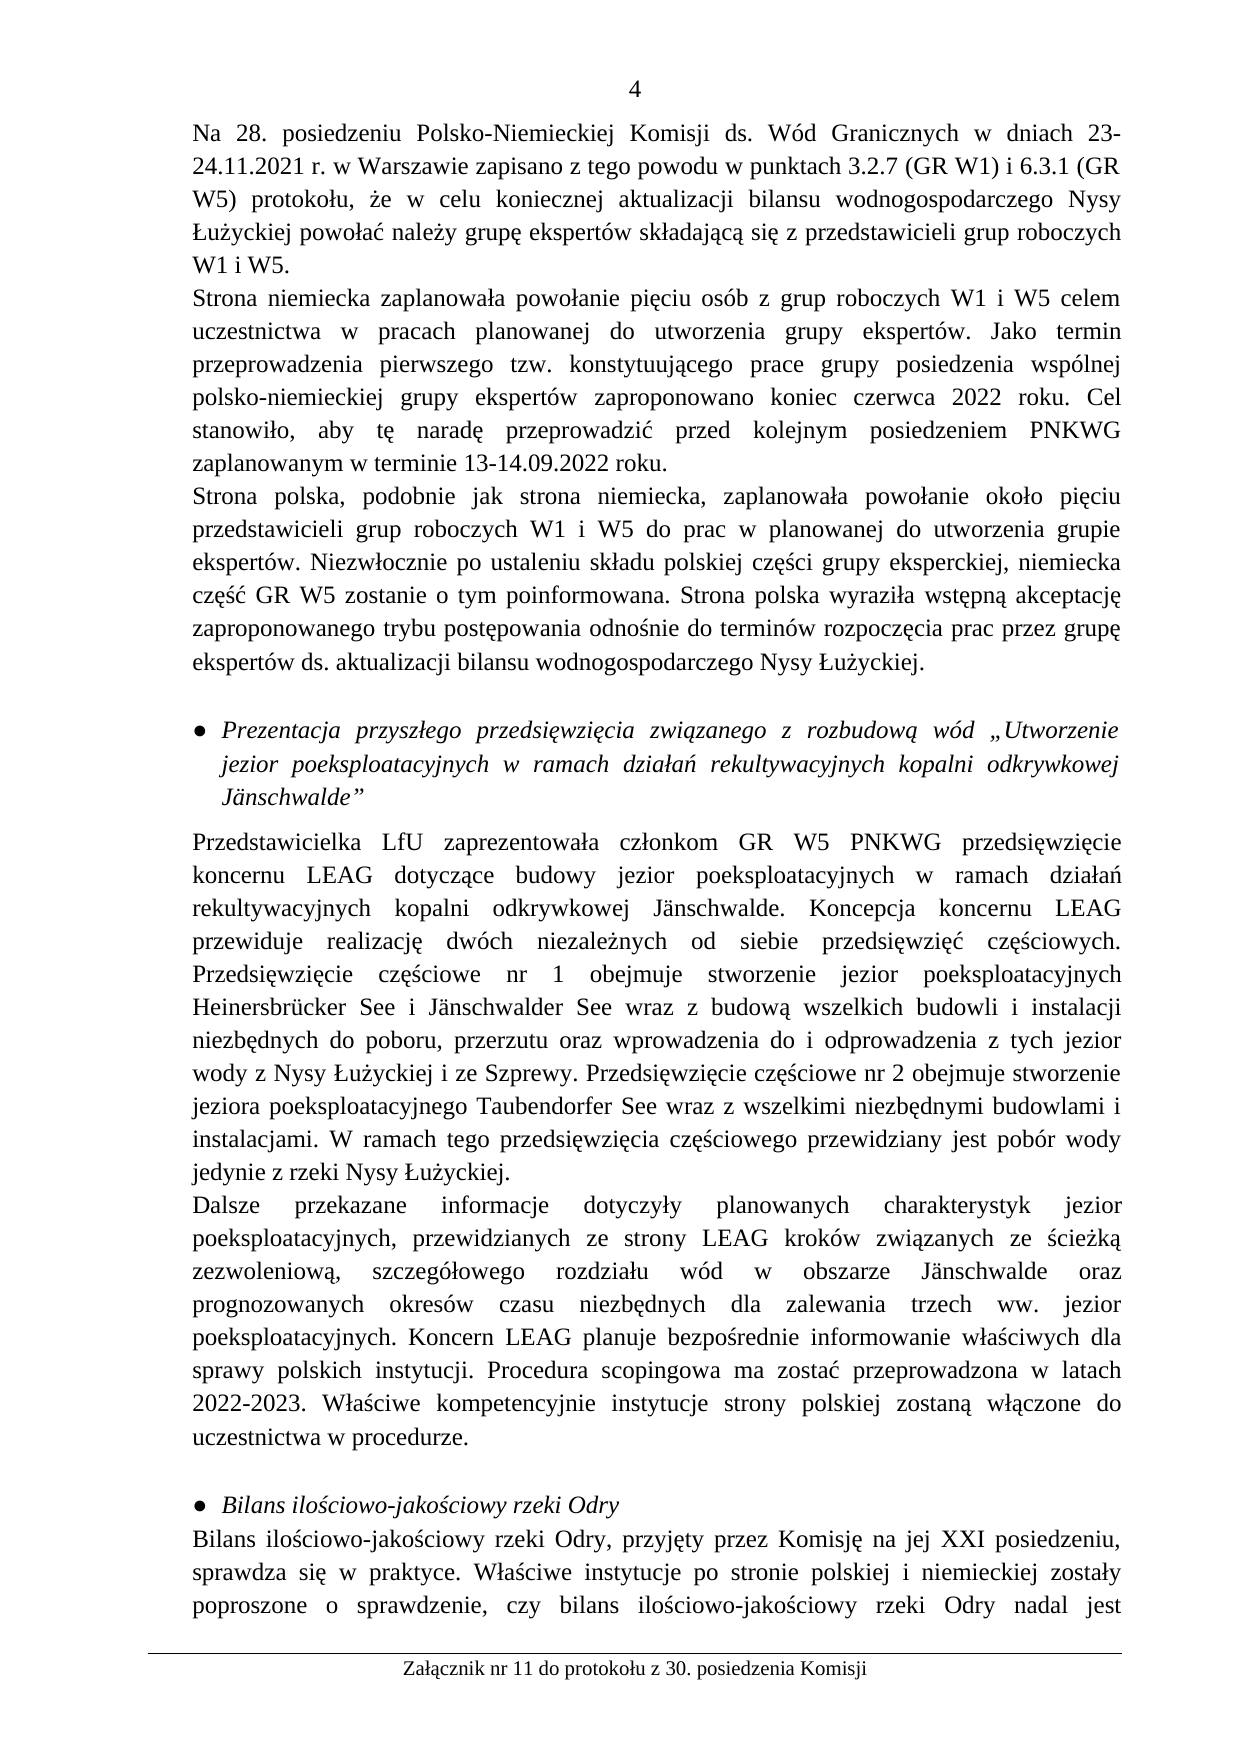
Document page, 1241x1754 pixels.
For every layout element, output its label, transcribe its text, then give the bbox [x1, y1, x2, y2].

text ● Prezentacja przyszłego przedsięwzięcia związanego z rozbudową wód „Utworzenie jezior poeksploatacyjnych w ramach działań rekultywacyjnych kopalni odkrywkowej Jänschwalde” [148, 716, 1122, 810]
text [192, 1524, 1122, 1618]
text Strona polska, podobnie jak strona niemiecka, zaplanowała powołanie około pięciu przedstawicieli grup roboczych W1 i W5 do prac w planowanej do utworzenia grupie ekspertów. Niezwłocznie po ustaleniu składu polskiej części grupy eksperckiej, niemiecka część GR W5 zostanie o tym poinformowana. Strona polska wyraziła wstępną akceptację zaproponowanego trybu postępowania odnośnie do terminów rozpoczęcia prac przez grupę ekspertów ds. aktualizacji bilansu wodnogospodarczego Nysy Łużyckiej. [192, 481, 1122, 675]
text ● Bilans ilościowo-jakościowy rzeki Odry [192, 1491, 1122, 1519]
text Strona niemiecka zaplanowała powołanie pięciu osób z grup roboczych W1 i W5 celem uczestnictwa w pracach planowanej do utworzenia grupy ekspertów. Jako termin przeprowadzenia pierwszego tzw. konstytuującego prace grupy posiedzenia wspólnej polsko-niemieckiej grupy ekspertów zaproponowano koniec czerwca 2022 roku. Cel stanowiło, aby tę naradę przeprowadzić przed kolejnym posiedzeniem PNKWG zaplanowanym w terminie 13-14.09.2022 roku. [192, 283, 1122, 477]
text Na 28. posiedzeniu Polsko-Niemieckiej Komisji ds. Wód Granicznych w dniach 23-24.11.2021 r. w Warszawie zapisano z tego powodu w punktach 3.2.7 (GR W1) i 6.3.1 (GR W5) protokołu, że w celu koniecznej aktualizacji bilansu wodnogospodarczego Nysy Łużyckiej powołać należy grupę ekspertów składającą się z przedstawicieli grup roboczych W1 i W5. [192, 118, 1122, 279]
text Dalsze przekazane informacje dotyczyły planowanych charakterystyk jezior poeksploatacyjnych, przewidzianych ze strony LEAG kroków związanych ze ścieżką zezwoleniową, szczegółowego rozdziału wód w obszarze Jänschwalde oraz prognozowanych okresów czasu niezbędnych dla zalewania trzech ww. jezior poeksploatacyjnych. Koncern LEAG planuje bezpośrednie informowanie właściwych dla sprawy polskich instytucji. Procedura scopingowa ma zostać przeprowadzona w latach 2022-2023. Właściwe kompetencyjnie instytucje strony polskiej zostaną włączone do uczestnictwa w procedurze. [192, 1190, 1122, 1450]
text Przedstawicielka LfU zaprezentowała członkom GR W5 PNKWG przedsięwzięcie koncernu LEAG dotyczące budowy jezior poeksploatacyjnych w ramach działań rekultywacyjnych kopalni odkrywkowej Jänschwalde. Koncepcja koncernu LEAG przewiduje realizację dwóch niezależnych od siebie przedsięwzięć częściowych. Przedsięwzięcie częściowe nr 1 obejmuje stworzenie jezior poeksploatacyjnych Heinersbrücker See i Jänschwalder See wraz z budową wszelkich budowli i instalacji niezbędnych do poboru, przerzutu oraz wprowadzenia do i odprowadzenia z tych jezior wody z Nysy Łużyckiej i ze Szprewy. Przedsięwzięcie częściowe nr 2 obejmuje stworzenie jeziora poeksploatacyjnego Taubendorfer See wraz z wszelkimi niezbędnymi budowlami i instalacjami. W ramach tego przedsięwzięcia częściowego przewidziany jest pobór wody jedynie z rzeki Nysy Łużyckiej. [192, 827, 1122, 1186]
